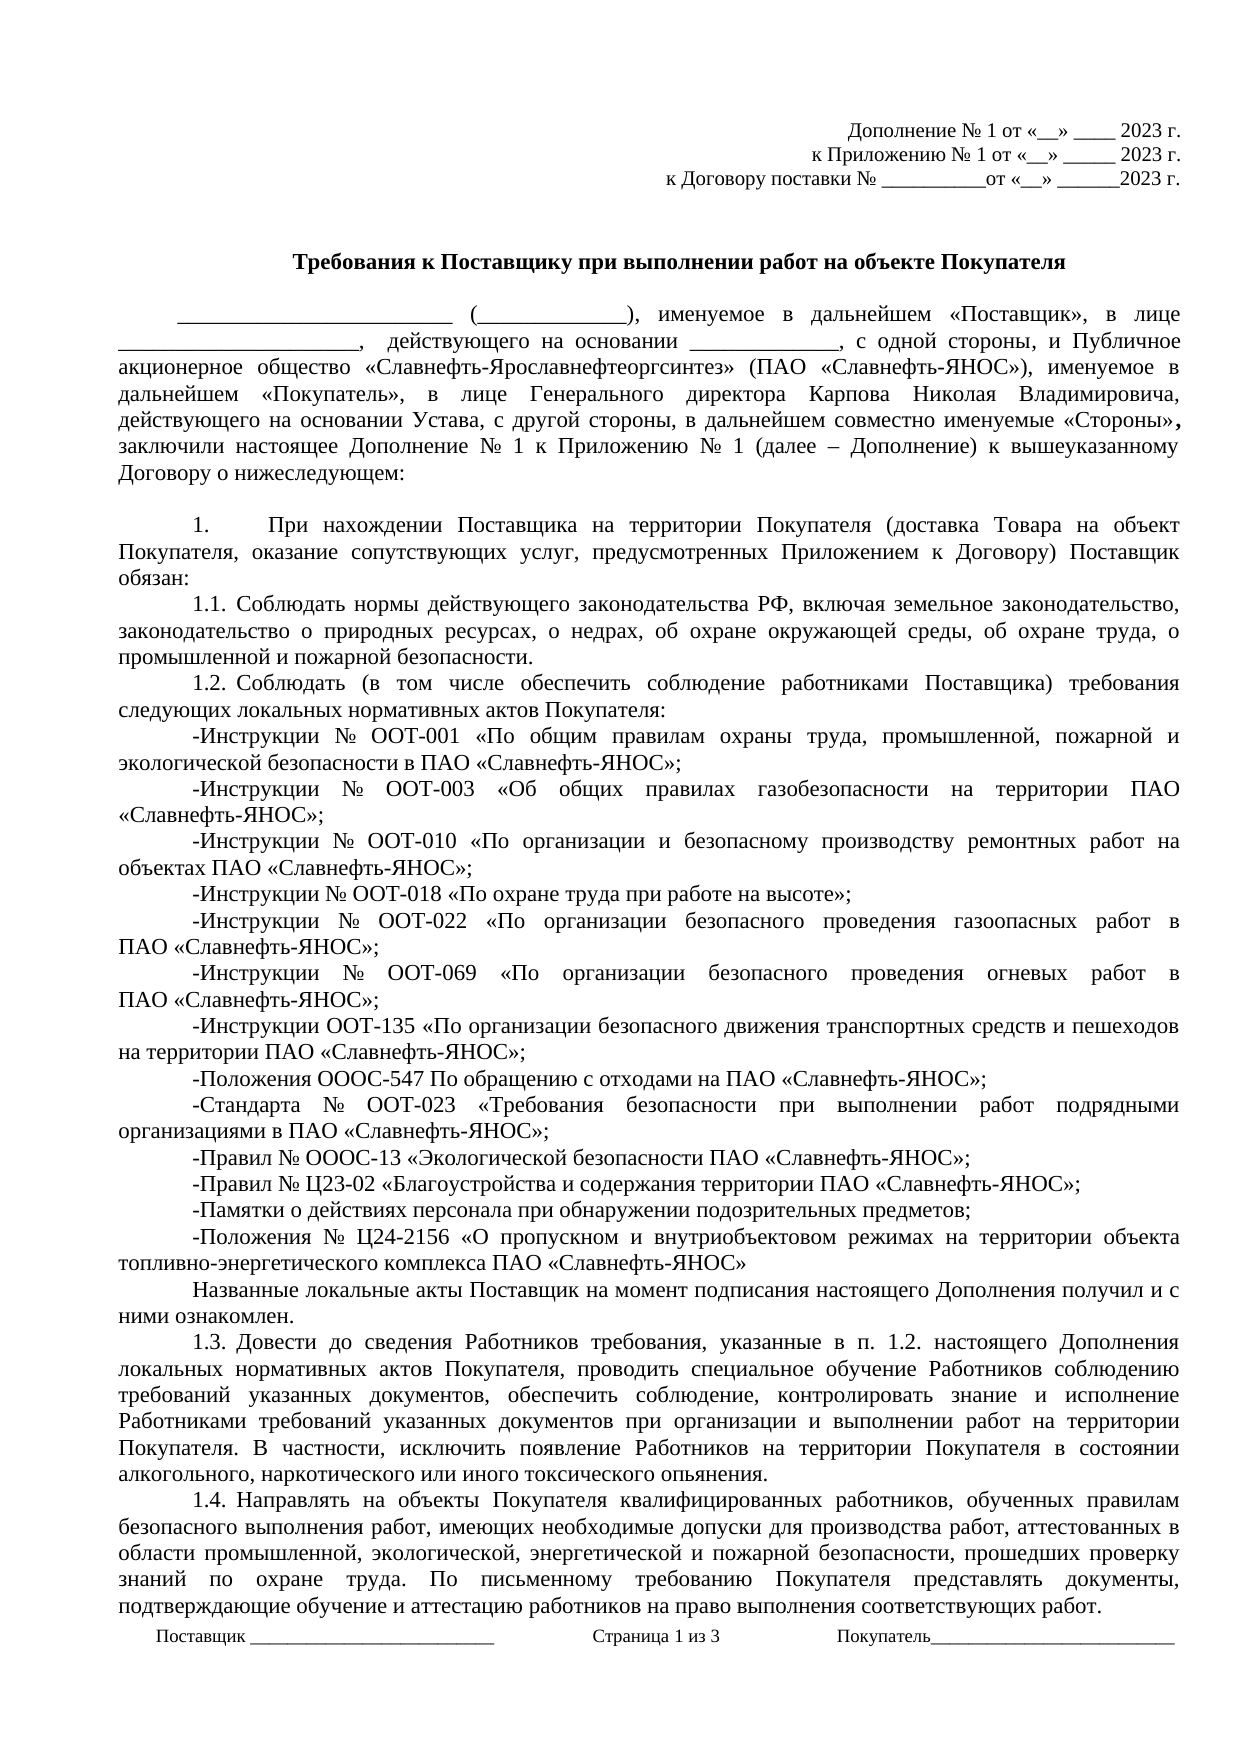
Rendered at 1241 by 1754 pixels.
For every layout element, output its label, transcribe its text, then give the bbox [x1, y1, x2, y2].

text -Правил № Ц23-02 «Благоустройства и содержания территории ПАО «Славнефть-ЯНОС»; [118, 1170, 1181, 1197]
text -Положения № Ц24-2156 «О пропускном и внутриобъектовом режимах на территории объекта топливно-энергетического комплекса ПАО «Славнефть-ЯНОС» [118, 1223, 1181, 1276]
text -Инструкции № ООТ-018 «По охране труда при работе на высоте»; [118, 880, 1181, 907]
text -Инструкции № ООТ-010 «По организации и безопасному производству ремонтных работ на объектах ПАО «Славнефть-ЯНОС»; [118, 828, 1181, 880]
text Дополнение № 1 от «__» ____ 2023 г. [118, 118, 1181, 142]
text (_____________), именуемое в дальнейшем «Поставщик», в лице _____________________, действующего на основании _____________, с одной стороны, и Публичное акционерное общество «Славнефть-Ярославнефтеоргсинтез» (ПАО «Славнефть-ЯНОС»), именуемое в дальнейшем «Покупатель», в лице Генерального директора Карпова Николая Владимировича, действующего на основании Устава, с другой стороны, в дальнейшем совместно именуемые «Стороны», заключили настоящее Дополнение № 1 к Приложению № 1 (далее – Дополнение) к вышеуказанному Договору о нижеследующем: [118, 301, 1181, 485]
text 1.4. Направлять на объекты Покупателя квалифицированных работников, обученных правилам безопасного выполнения работ, имеющих необходимые допуски для производства работ, аттестованных в области промышленной, экологической, энергетической и пожарной безопасности, прошедших проверку знаний по охране труда. По письменному требованию Покупателя представлять документы, подтверждающие обучение и аттестацию работников на право выполнения соответствующих работ. [118, 1486, 1181, 1618]
text -Инструкции № ООТ-069 «По организации безопасного проведения огневых работ в ПАО «Славнефть-ЯНОС»; [118, 959, 1181, 1012]
text -Инструкции № ООТ-001 «По общим правилам охраны труда, промышленной, пожарной и экологической безопасности в ПАО «Славнефть-ЯНОС»; [118, 722, 1181, 775]
text -Памятки о действиях персонала при обнаружении подозрительных предметов; [118, 1197, 1181, 1223]
text Названные локальные акты Поставщик на момент подписания настоящего Дополнения получил и с ними ознакомлен. [118, 1276, 1181, 1328]
text Требования к Поставщику при выполнении работ на объекте Покупателя [177, 248, 1181, 274]
text -Инструкции ООТ-135 «По организации безопасного движения транспортных средств и пешеходов на территории ПАО «Славнефть-ЯНОС»; [118, 1012, 1181, 1065]
text -Инструкции № ООТ-022 «По организации безопасного проведения газоопасных работ в ПАО «Славнефть-ЯНОС»; [118, 907, 1181, 959]
text -Стандарта № ООТ-023 «Требования безопасности при выполнении работ подрядными организациями в ПАО «Славнефть-ЯНОС»; [118, 1091, 1181, 1144]
text -Инструкции № ООТ-003 «Об общих правилах газобезопасности на территории ПАО «Славнефть-ЯНОС»; [118, 775, 1181, 828]
text 1.2. Соблюдать (в том числе обеспечить соблюдение работниками Поставщика) требования следующих локальных нормативных актов Покупателя: [118, 669, 1181, 722]
text -Правил № ОООС-13 «Экологической безопасности ПАО «Славнефть-ЯНОС»; [118, 1144, 1181, 1170]
text 1.1. Соблюдать нормы действующего законодательства РФ, включая земельное законодательство, законодательство о природных ресурсах, о недрах, об охране окружающей среды, об охране труда, о промышленной и пожарной безопасности. [118, 590, 1181, 669]
text -Положения ОООС-547 По обращению с отходами на ПАО «Славнефть-ЯНОС»; [118, 1065, 1181, 1091]
text 1. При нахождении Поставщика на территории Покупателя (доставка Товара на объект Покупателя, оказание сопутствующих услуг, предусмотренных Приложением к Договору) Поставщик обязан: [118, 511, 1181, 590]
text 1.3. Довести до сведения Работников требования, указанные в п. 1.2. настоящего Дополнения локальных нормативных актов Покупателя, проводить специальное обучение Работников соблюдению требований указанных документов, обеспечить соблюдение, контролировать знание и исполнение Работниками требований указанных документов при организации и выполнении работ на территории Покупателя. В частности, исключить появление Работников на территории Покупателя в состоянии алкогольного, наркотического или иного токсического опьянения. [118, 1328, 1181, 1486]
text к Приложению № 1 от «__» _____ 2023 г. [118, 142, 1181, 166]
text к Договору поставки № __________от «__» ______2023 г. [118, 166, 1181, 190]
